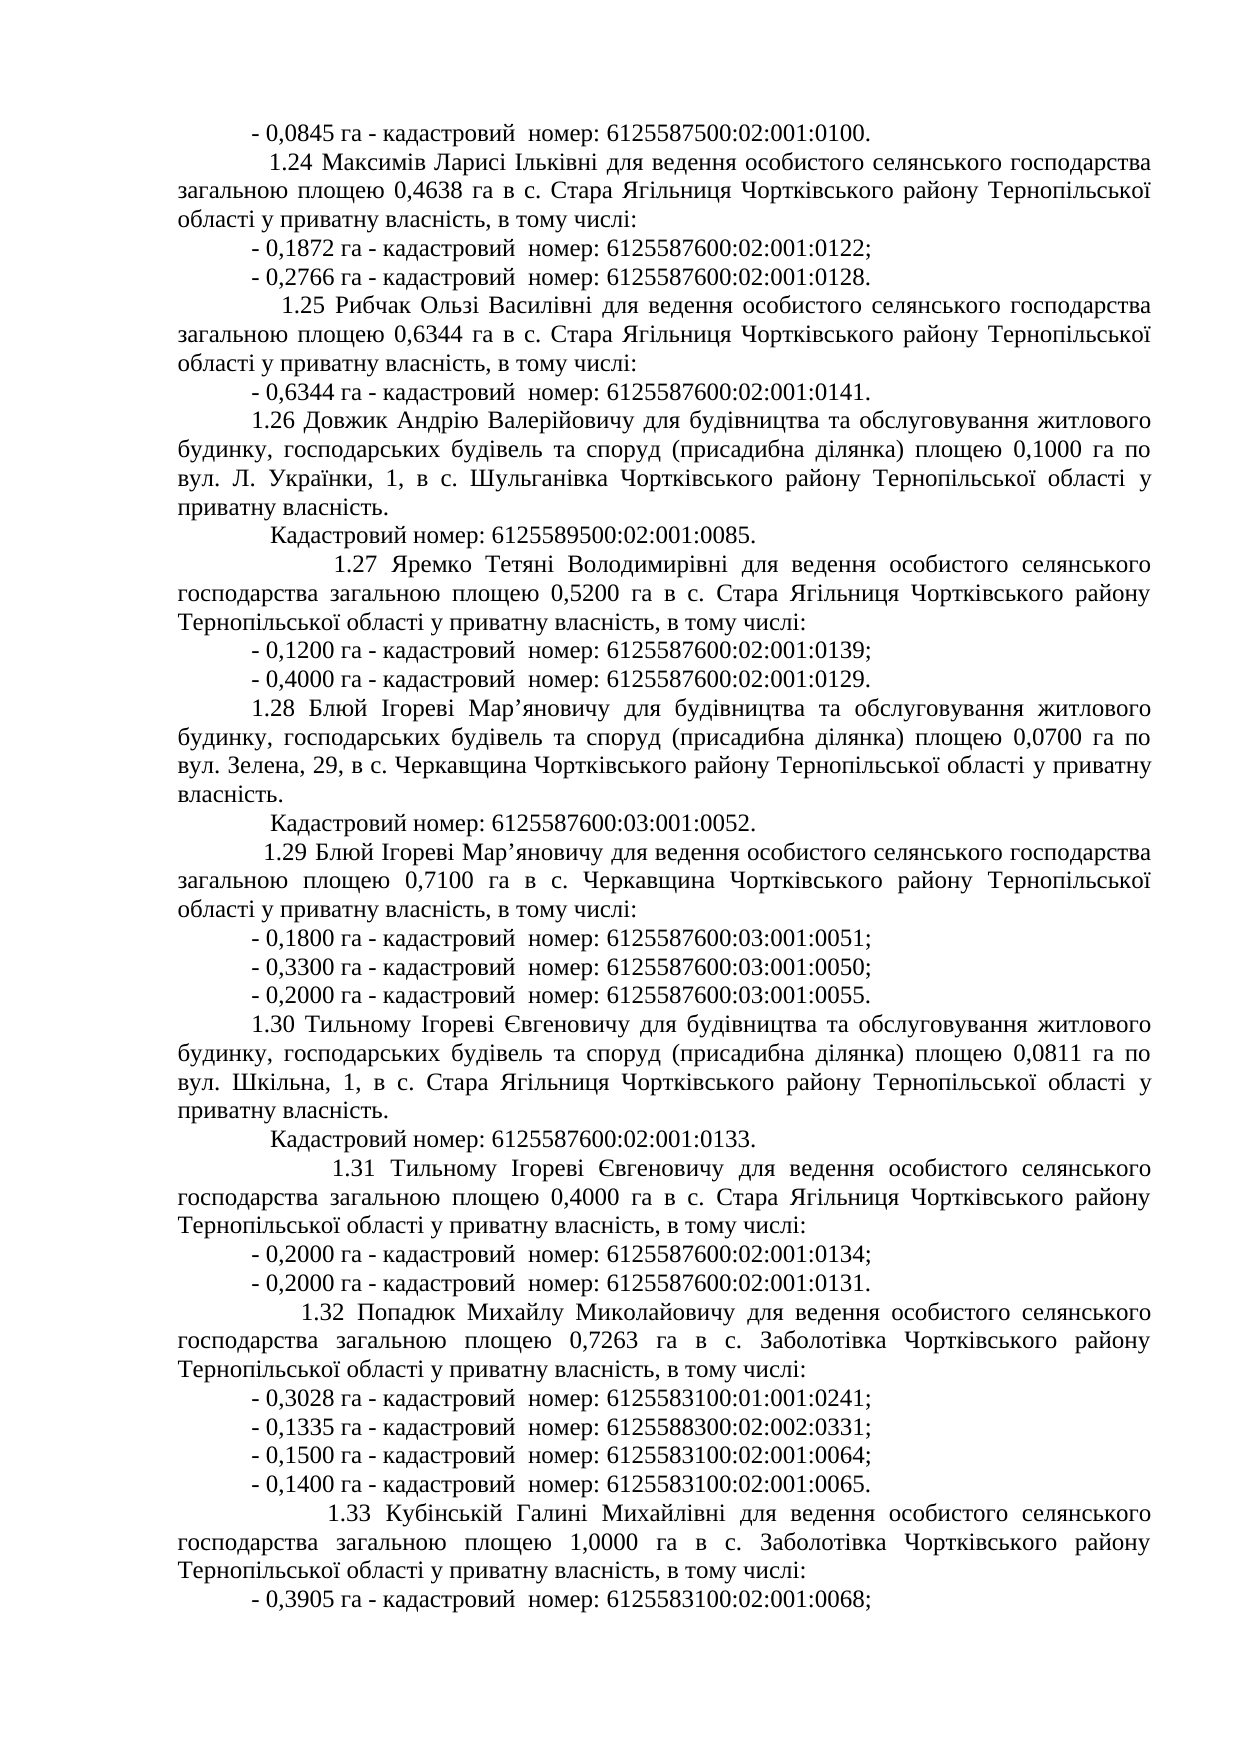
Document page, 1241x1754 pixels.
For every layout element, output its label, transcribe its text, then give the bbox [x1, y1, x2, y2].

text - 0,1200 га - кадастровий номер: 6125587600:02:001:0139; [177, 636, 1152, 664]
text 1.24 Максимів Ларисі Ільківні для ведення особистого селянського господарства загальною площею 0,4638 га в с. Стара Ягільниця Чортківського району Тернопільської області у приватну власність, в тому числі: [177, 147, 1152, 233]
text 1.26 Довжик Андрію Валерійовичу для будівництва та обслуговування житлового будинку, господарських будівель та споруд (присадибна ділянка) площею 0,1000 га по вул. Л. Українки, 1, в с. Шульганівка Чортківського району Тернопільської області у приватну власність. [177, 406, 1152, 521]
text - 0,2000 га - кадастровий номер: 6125587600:02:001:0134; [177, 1239, 1152, 1268]
text 1.25 Рибчак Ользі Василівні для ведення особистого селянського господарства загальною площею 0,6344 га в с. Стара Ягільниця Чортківського району Тернопільської області у приватну власність, в тому числі: [177, 291, 1152, 377]
text 1.29 Блюй Ігореві Мар’яновичу для ведення особистого селянського господарства загальною площею 0,7100 га в с. Черкавщина Чортківського району Тернопільської області у приватну власність, в тому числі: [177, 837, 1152, 923]
text 1.27 Яремко Тетяні Володимирівні для ведення особистого селянського господарства загальною площею 0,5200 га в с. Стара Ягільниця Чортківського району Тернопільської області у приватну власність, в тому числі: [177, 549, 1152, 636]
text Кадастровий номер: 6125587600:03:001:0052. [177, 808, 1152, 837]
text 1.30 Тильному Ігореві Євгеновичу для будівництва та обслуговування житлового будинку, господарських будівель та споруд (присадибна ділянка) площею 0,0811 га по вул. Шкільна, 1, в с. Стара Ягільниця Чортківського району Тернопільської області у приватну власність. [177, 1009, 1152, 1124]
text - 0,3028 га - кадастровий номер: 6125583100:01:001:0241; [177, 1383, 1152, 1412]
text Кадастровий номер: 6125589500:02:001:0085. [177, 521, 1152, 549]
text - 0,3905 га - кадастровий номер: 6125583100:02:001:0068; [177, 1584, 1152, 1613]
text 1.28 Блюй Ігореві Мар’яновичу для будівництва та обслуговування житлового будинку, господарських будівель та споруд (присадибна ділянка) площею 0,0700 га по вул. Зелена, 29, в с. Черкавщина Чортківського району Тернопільської області у приватну власність. [177, 693, 1152, 808]
text - 0,0845 га - кадастровий номер: 6125587500:02:001:0100. [177, 118, 1152, 147]
text - 0,6344 га - кадастровий номер: 6125587600:02:001:0141. [177, 377, 1152, 406]
text - 0,3300 га - кадастровий номер: 6125587600:03:001:0050; [177, 952, 1152, 981]
text - 0,4000 га - кадастровий номер: 6125587600:02:001:0129. [177, 664, 1152, 693]
text - 0,2766 га - кадастровий номер: 6125587600:02:001:0128. [177, 262, 1152, 291]
text - 0,1335 га - кадастровий номер: 6125588300:02:002:0331; [177, 1412, 1152, 1441]
text - 0,1400 га - кадастровий номер: 6125583100:02:001:0065. [177, 1469, 1152, 1498]
text 1.31 Тильному Ігореві Євгеновичу для ведення особистого селянського господарства загальною площею 0,4000 га в с. Стара Ягільниця Чортківського району Тернопільської області у приватну власність, в тому числі: [177, 1153, 1152, 1239]
text 1.32 Попадюк Михайлу Миколайовичу для ведення особистого селянського господарства загальною площею 0,7263 га в с. Заболотівка Чортківського району Тернопільської області у приватну власність, в тому числі: [177, 1297, 1152, 1383]
text - 0,1800 га - кадастровий номер: 6125587600:03:001:0051; [177, 923, 1152, 952]
text - 0,2000 га - кадастровий номер: 6125587600:03:001:0055. [177, 981, 1152, 1009]
text - 0,1500 га - кадастровий номер: 6125583100:02:001:0064; [177, 1441, 1152, 1469]
text - 0,1872 га - кадастровий номер: 6125587600:02:001:0122; [177, 233, 1152, 262]
text Кадастровий номер: 6125587600:02:001:0133. [177, 1124, 1152, 1153]
text - 0,2000 га - кадастровий номер: 6125587600:02:001:0131. [177, 1268, 1152, 1297]
text 1.33 Кубінській Галині Михайлівні для ведення особистого селянського господарства загальною площею 1,0000 га в с. Заболотівка Чортківського району Тернопільської області у приватну власність, в тому числі: [177, 1498, 1152, 1584]
